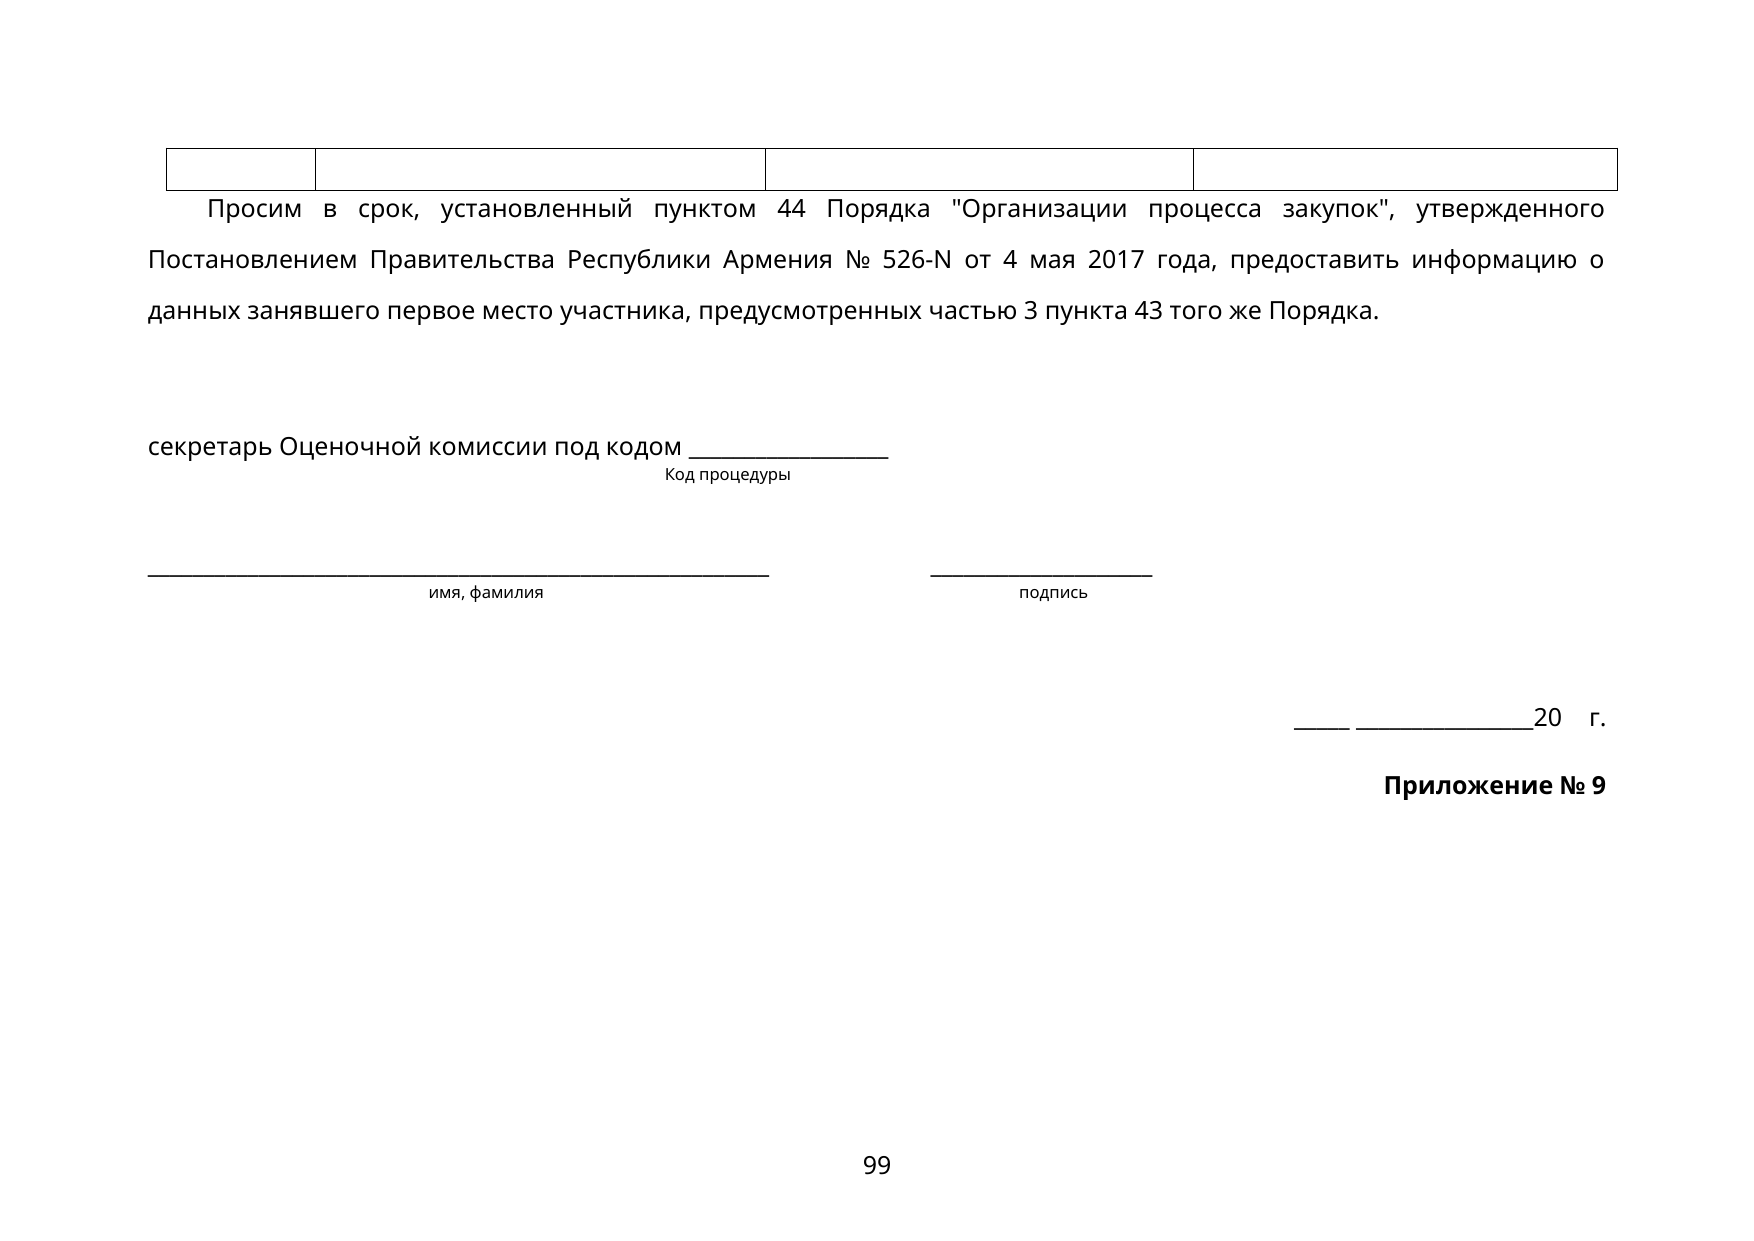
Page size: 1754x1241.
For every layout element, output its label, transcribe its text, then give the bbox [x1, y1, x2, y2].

text ________________________________________________________ ____________________ [148, 547, 1606, 581]
text секретарь Оценочной комиссии под кодом __________________ [148, 428, 1606, 462]
table_cell [167, 149, 315, 190]
text _____ ________________20 г. [148, 699, 1606, 734]
text Приложение № 9 [148, 767, 1606, 801]
table_cell [766, 149, 1193, 190]
text Просим в срок, установленный пунктом 44 Порядка "Организации процесса закупок", утвержденного Постановлением Правительства Республики Армения № 526-N от 4 мая 2017 года, предоставить информацию о данных занявшего первое место участника, предусмотренных частью 3 пункта 43 того же Порядка. [148, 191, 1606, 327]
table_cell [1194, 149, 1617, 190]
text имя, фамилия подпись [428, 581, 1606, 604]
text Код процедуры [664, 462, 1606, 485]
table_cell [316, 149, 765, 190]
